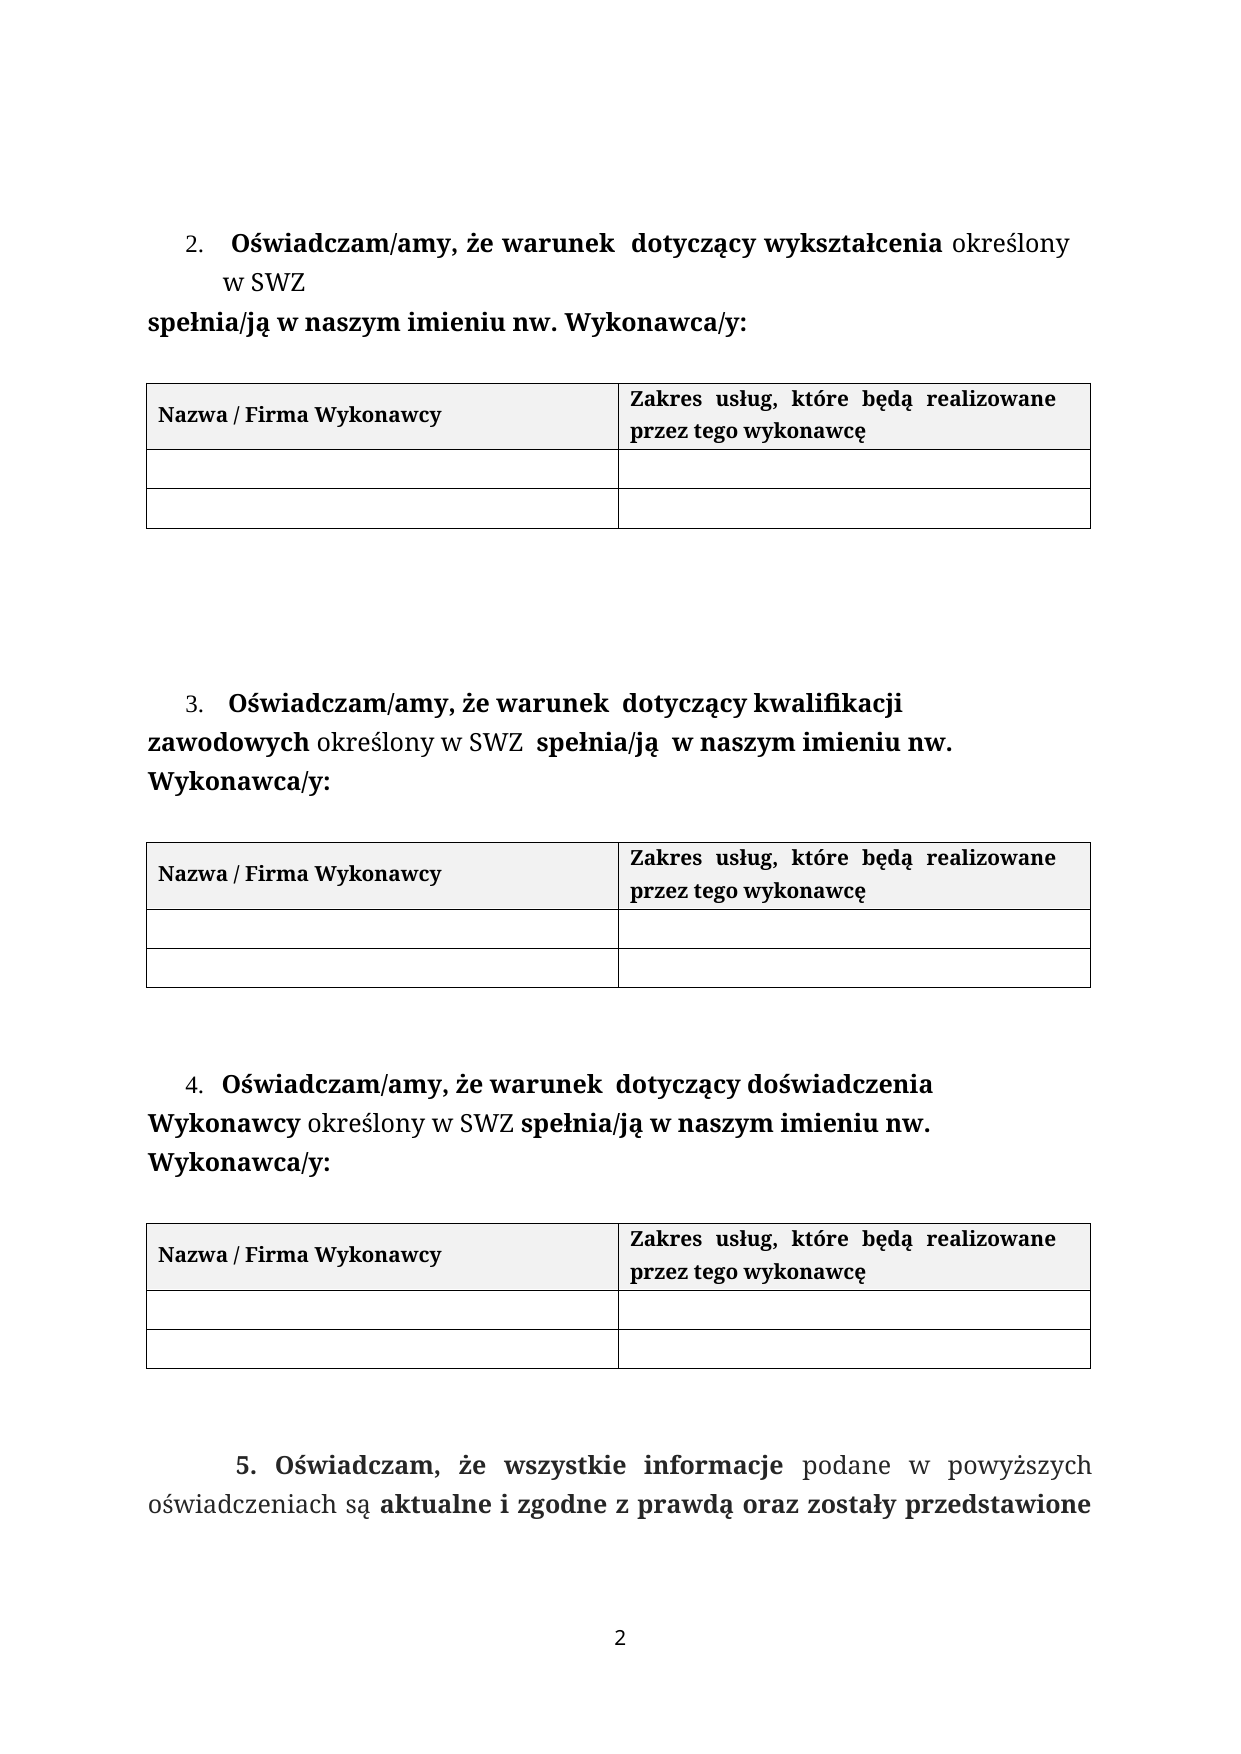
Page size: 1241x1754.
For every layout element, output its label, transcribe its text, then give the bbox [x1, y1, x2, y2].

table_cell [147, 450, 618, 488]
table_header Nazwa / Firma Wykonawcy [147, 384, 618, 449]
table_header Zakres usług, które będą realizowane przez tego wykonawcę [619, 384, 1090, 449]
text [148, 1448, 1093, 1521]
table_cell [147, 910, 618, 948]
table_cell [147, 1291, 618, 1329]
list Oświadczam/amy, że warunek dotyczący wykształcenia określony w SWZ [185, 226, 1070, 299]
table_header Nazwa / Firma Wykonawcy [147, 1224, 618, 1289]
table_cell [619, 949, 1090, 987]
table_cell [619, 1330, 1090, 1368]
table_cell [619, 910, 1090, 948]
table_cell [619, 450, 1090, 488]
list Oświadczam/amy, że warunek dotyczący doświadczenia Wykonawcy określony w SWZ spełnia/ją w naszym imieniu nw. Wykonawca/y: [148, 1067, 1070, 1179]
table_cell [147, 1330, 618, 1368]
table_header Zakres usług, które będą realizowane przez tego wykonawcę [619, 1224, 1090, 1289]
table_cell [147, 489, 618, 528]
table_cell [619, 1291, 1090, 1329]
list Oświadczam/amy, że warunek dotyczący kwalifikacji zawodowych określony w SWZ spełnia/ją w naszym imieniu nw. Wykonawca/y: [148, 685, 1070, 798]
table_cell [147, 949, 618, 987]
table_cell [619, 489, 1090, 528]
list spełnia/ją w naszym imieniu nw. Wykonawca/y: [148, 304, 1070, 338]
table_header Zakres usług, które będą realizowane przez tego wykonawcę [619, 843, 1090, 908]
table_header Nazwa / Firma Wykonawcy [147, 843, 618, 908]
